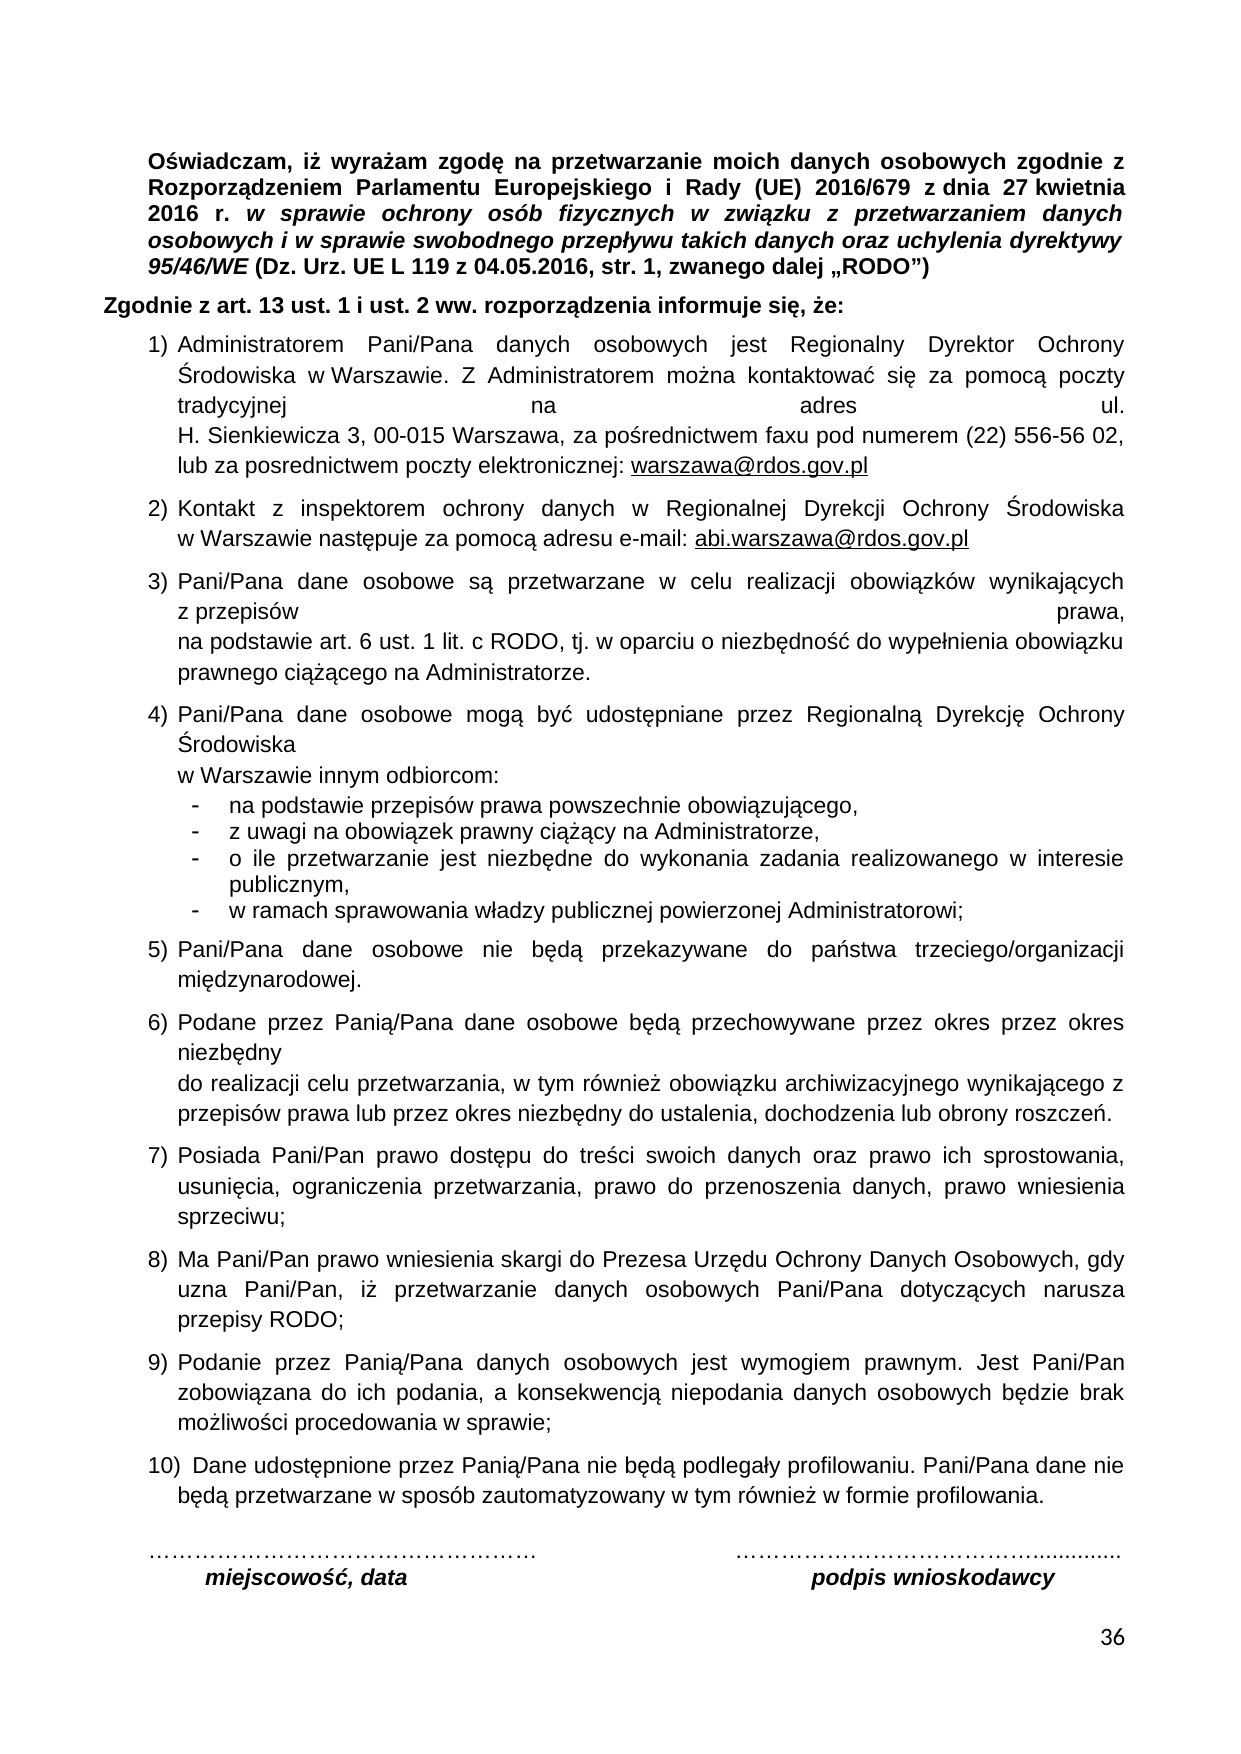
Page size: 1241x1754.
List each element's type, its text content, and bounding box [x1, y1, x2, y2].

text …………………………………………… ………………………………….............. [148, 1537, 1125, 1563]
list z uwagi na obowiązek prawny ciążący na Administratorze, [191, 818, 1125, 844]
list Posiada Pani/Pan prawo dostępu do treści swoich danych oraz prawo ich sprostowania, usunięcia, ograniczenia przetwarzania, prawo do przenoszenia danych, prawo wniesienia sprzeciwu; [148, 1142, 1125, 1229]
text Oświadczam, iż wyrażam zgodę na przetwarzanie moich danych osobowych zgodnie z Rozporządzeniem Parlamentu Europejskiego i Rady (UE) 2016/679 z dnia 27 kwietnia 2016 r. w sprawie ochrony osób fizycznych w związku z przetwarzaniem danych osobowych i w sprawie swobodnego przepływu takich danych oraz uchylenia dyrektywy 95/46/WE (Dz. Urz. UE L 119 z 04.05.2016, str. 1, zwanego dalej „RODO”) [148, 148, 1125, 279]
list Podane przez Panią/Pana dane osobowe będą przechowywane przez okres przez okres niezbędny do realizacji celu przetwarzania, w tym również obowiązku archiwizacyjnego wynikającego z przepisów prawa lub przez okres niezbędny do ustalenia, dochodzenia lub obrony roszczeń. [148, 1009, 1125, 1126]
list Dane udostępnione przez Panią/Pana nie będą podlegały profilowaniu. Pani/Pana dane nie będą przetwarzane w sposób zautomatyzowany w tym również w formie profilowania. [148, 1452, 1125, 1508]
text miejscowość, data podpis wnioskodawcy [148, 1563, 1125, 1590]
list Pani/Pana dane osobowe są przetwarzane w celu realizacji obowiązków wynikających z przepisów prawa, na podstawie art. 6 ust. 1 lit. c RODO, tj. w oparciu o niezbędność do wypełnienia obowiązku prawnego ciążącego na Administratorze. [148, 568, 1125, 685]
list Podanie przez Panią/Pana danych osobowych jest wymogiem prawnym. Jest Pani/Pan zobowiązana do ich podania, a konsekwencją niepodania danych osobowych będzie brak możliwości procedowania w sprawie; [148, 1349, 1125, 1435]
list Administratorem Pani/Pana danych osobowych jest Regionalny Dyrektor Ochrony Środowiska w Warszawie. Z Administratorem można kontaktować się za pomocą poczty tradycyjnej na adres ul. H. Sienkiewicza 3, 00-015 Warszawa, za pośrednictwem faxu pod numerem (22) 556-56 02, lub za posrednictwem poczty elektronicznej: warszawa@rdos.gov.pl [148, 331, 1125, 479]
list Pani/Pana dane osobowe mogą być udostępniane przez Regionalną Dyrekcję Ochrony Środowiska w Warszawie innym odbiorcom: [148, 701, 1125, 788]
list Ma Pani/Pan prawo wniesienia skargi do Prezesa Urzędu Ochrony Danych Osobowych, gdy uzna Pani/Pan, iż przetwarzanie danych osobowych Pani/Pana dotyczących narusza przepisy RODO; [148, 1246, 1125, 1332]
list na podstawie przepisów prawa powszechnie obowiązującego, [191, 792, 1125, 818]
text Zgodnie z art. 13 ust. 1 i ust. 2 ww. rozporządzenia informuje się, że: [103, 292, 1125, 318]
list o ile przetwarzanie jest niezbędne do wykonania zadania realizowanego w interesie publicznym, [191, 844, 1125, 897]
list Kontakt z inspektorem ochrony danych w Regionalnej Dyrekcji Ochrony Środowiska w Warszawie następuje za pomocą adresu e-mail: abi.warszawa@rdos.gov.pl [148, 495, 1125, 552]
list Pani/Pana dane osobowe nie będą przekazywane do państwa trzeciego/organizacji międzynarodowej. [148, 936, 1125, 993]
list w ramach sprawowania władzy publicznej powierzonej Administratorowi; [191, 897, 1125, 924]
